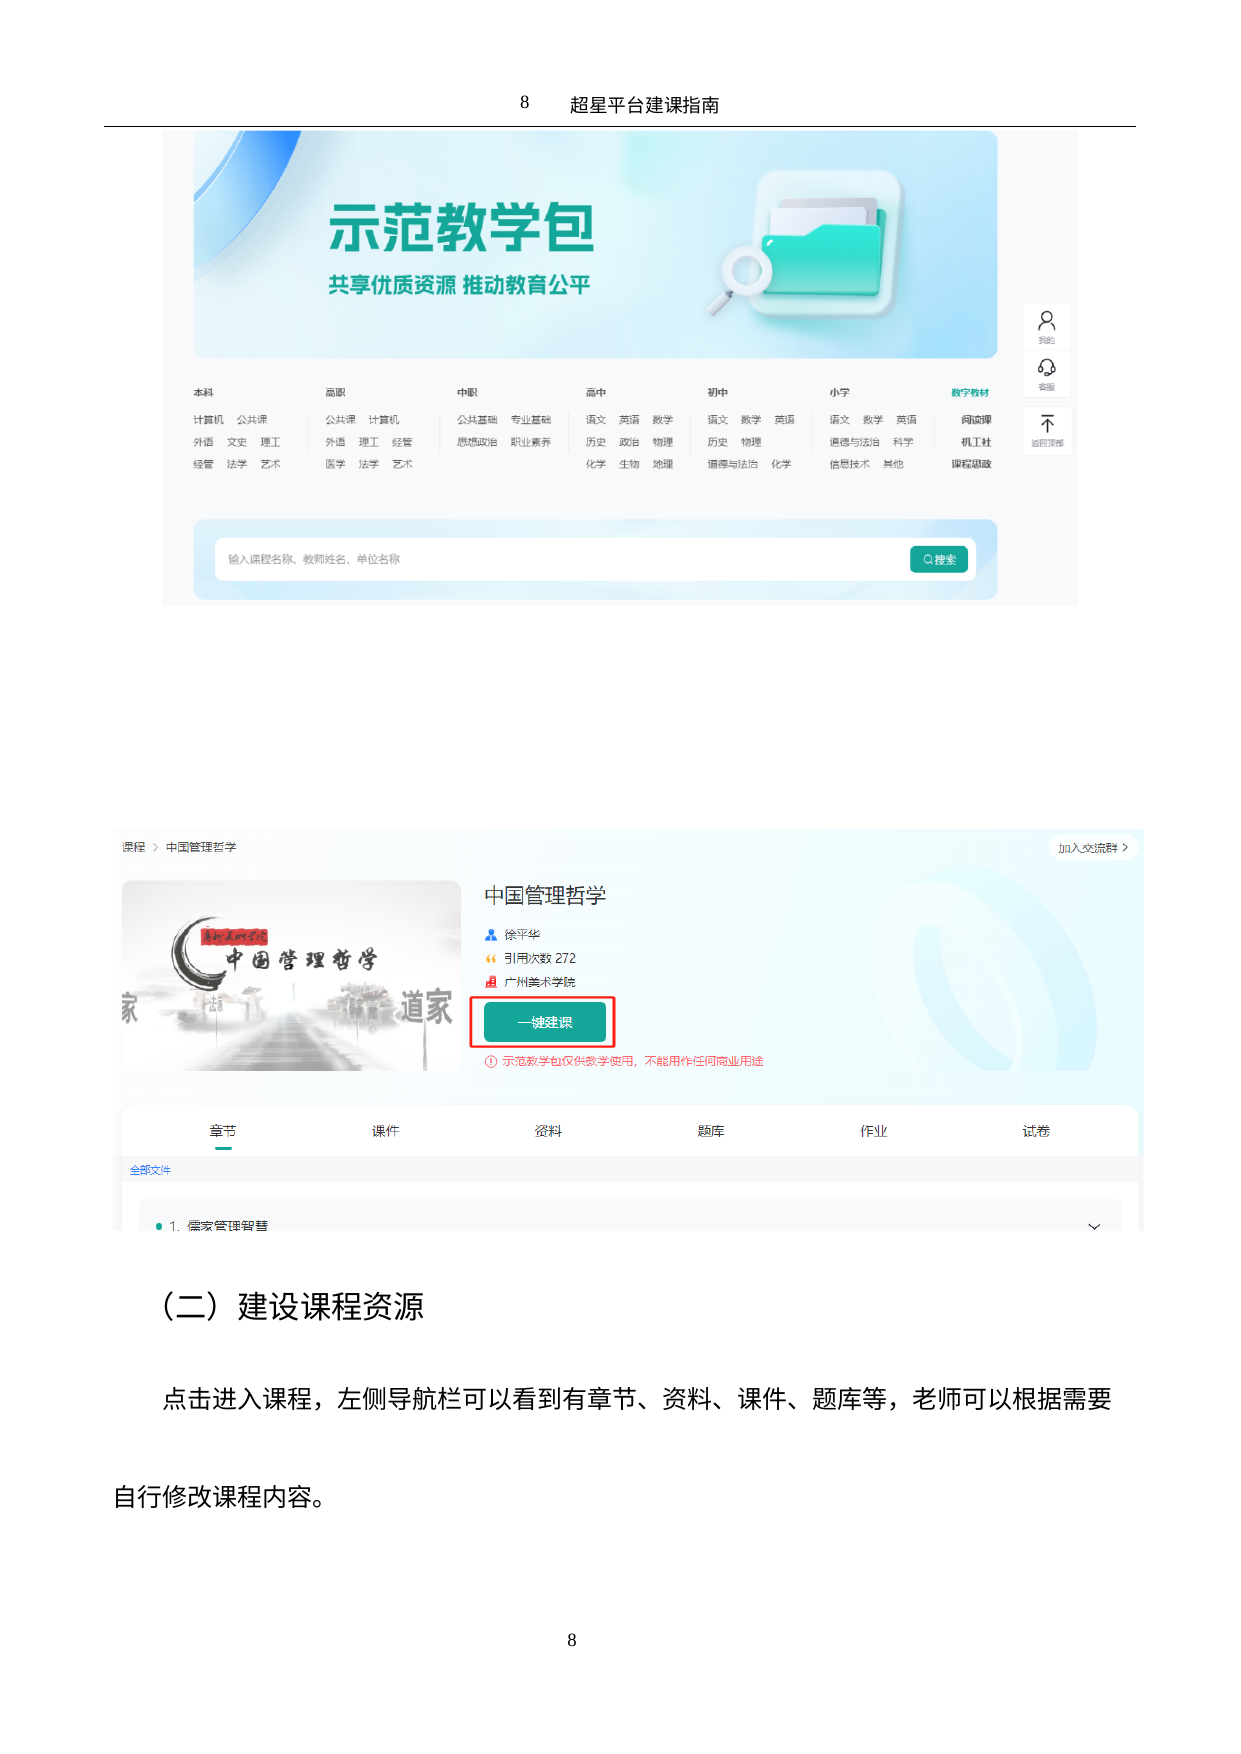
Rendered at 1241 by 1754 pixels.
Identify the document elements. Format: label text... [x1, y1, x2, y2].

picture [162, 130, 1078, 606]
picture [112, 829, 1144, 1231]
subtitle （二）建设课程资源 [112, 1272, 1128, 1337]
text 点击进入课程，左侧导航栏可以看到有章节、资料、课件、题库等，老师可以根据需要自行修改课程内容。 [112, 1365, 1128, 1528]
